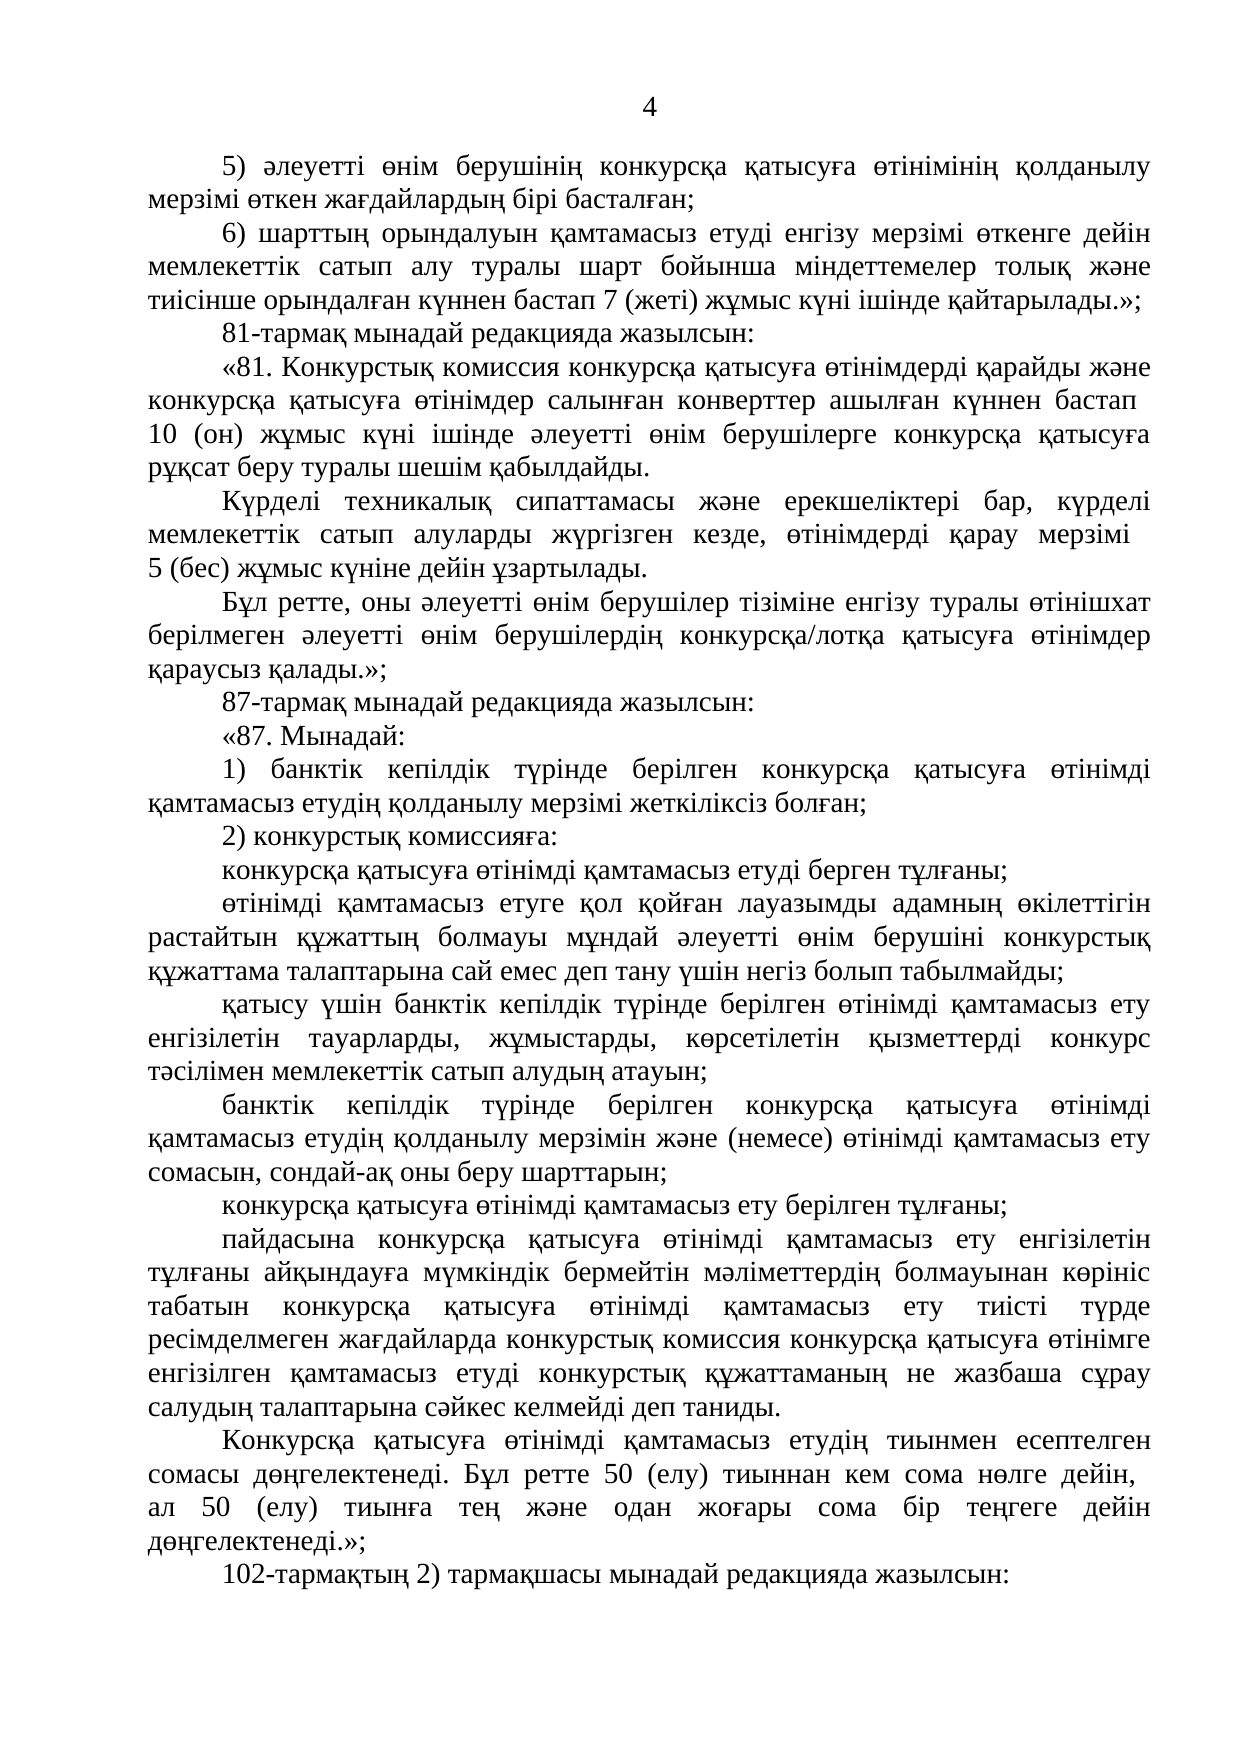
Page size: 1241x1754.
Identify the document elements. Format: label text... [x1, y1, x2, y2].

text конкурсқа қатысуға өтінімді қамтамасыз ету берілген тұлғаны; [148, 1187, 1152, 1221]
text банктік кепілдік түрінде берілген конкурсқа қатысуға өтінімді қамтамасыз етудің қолданылу мерзімін және (немесе) өтiнiмдi қамтамасыз ету сомасын, сондай-ақ оны беру шарттарын; [148, 1087, 1152, 1187]
text 2) конкурстық комиссияға: [148, 818, 1152, 852]
text Бұл ретте, оны әлеуетті өнім берушілер тізіміне енгізу туралы өтінішхат берілмеген әлеуетті өнім берушілердің конкурсқа/лотқа қатысуға өтінімдер қараусыз қалады.»; [148, 584, 1152, 684]
text пайдасына конкурсқа қатысуға өтінімді қамтамасыз ету енгізілетін тұлғаны айқындауға мүмкіндік бермейтін мәліметтердің болмауынан көрініс табатын конкурсқа қатысуға өтінімді қамтамасыз ету тиісті түрде ресімделмеген жағдайларда конкурстық комиссия конкурсқа қатысуға өтінімге енгізілген қамтамасыз етуді конкурстық құжаттаманың не жазбаша сұрау салудың талаптарына сәйкес келмейді деп таниды. [148, 1221, 1152, 1422]
text конкурсқа қатысуға өтінімді қамтамасыз етуді берген тұлғаны; [148, 852, 1152, 886]
text Конкурсқа қатысуға өтінімді қамтамасыз етудің тиынмен есептелген сомасы дөңгелектенеді. Бұл ретте 50 (елу) тиыннан кем сома нөлге дейін, ал 50 (елу) тиынға тең және одан жоғары сома бір теңгеге дейін дөңгелектенеді.»; [148, 1422, 1152, 1556]
text 5) әлеуетті өнім берушінің конкурсқа қатысуға өтiнiмiнiң қолданылу мерзімі өткен жағдайлардың бірі басталған; [148, 148, 1152, 215]
text Күрделі техникалық сипаттамасы және ерекшеліктері бар, күрделі мемлекеттік сатып алуларды жүргізген кезде, өтінімдерді қарау мерзімі 5 (бес) жұмыс күніне дейін ұзартылады. [148, 483, 1152, 584]
text 1) банктік кепілдік түрінде берілген конкурсқа қатысуға өтiнiмдi қамтамасыз етудiң қолданылу мерзiмi жеткiлiксiз болған; [148, 751, 1152, 818]
text 6) шарттың орындалуын қамтамасыз етуді енгізу мерзімі өткенге дейін мемлекеттік сатып алу туралы шарт бойынша міндеттемелер толық және тиісінше орындалған күннен бастап 7 (жеті) жұмыс күні ішінде қайтарылады.»; [148, 215, 1152, 315]
text 87-тармақ мынадай редакцияда жазылсын: [148, 684, 1152, 718]
text 81-тармақ мынадай редакцияда жазылсын: [148, 315, 1152, 349]
text «87. Мынадай: [148, 718, 1152, 751]
text қатысу үшiн банктік кепілдік түрінде берілген өтiнiмдi қамтамасыз ету енгiзiлетiн тауарларды, жұмыстарды, көрсетілетін қызметтердi конкурс тәсiлiмен мемлекеттiк сатып алудың атауын; [148, 986, 1152, 1087]
text 102-тармақтың 2) тармақшасы мынадай редакцияда жазылсын: [148, 1556, 1152, 1590]
text өтінімді қамтамасыз етуге қол қойған лауазымды адамның өкілеттігін растайтын құжаттың болмауы мұндай әлеуетті өнім берушіні конкурстық құжаттама талаптарына сай емес деп тану үшін негіз болып табылмайды; [148, 886, 1152, 986]
text «81. Конкурстық комиссия конкурсқа қатысуға өтінімдерді қарайды және конкурсқа қатысуға өтінімдер салынған конверттер ашылған күннен бастап 10 (он) жұмыс күні ішінде әлеуетті өнім берушілерге конкурсқа қатысуға рұқсат беру туралы шешім қабылдайды. [148, 349, 1152, 483]
